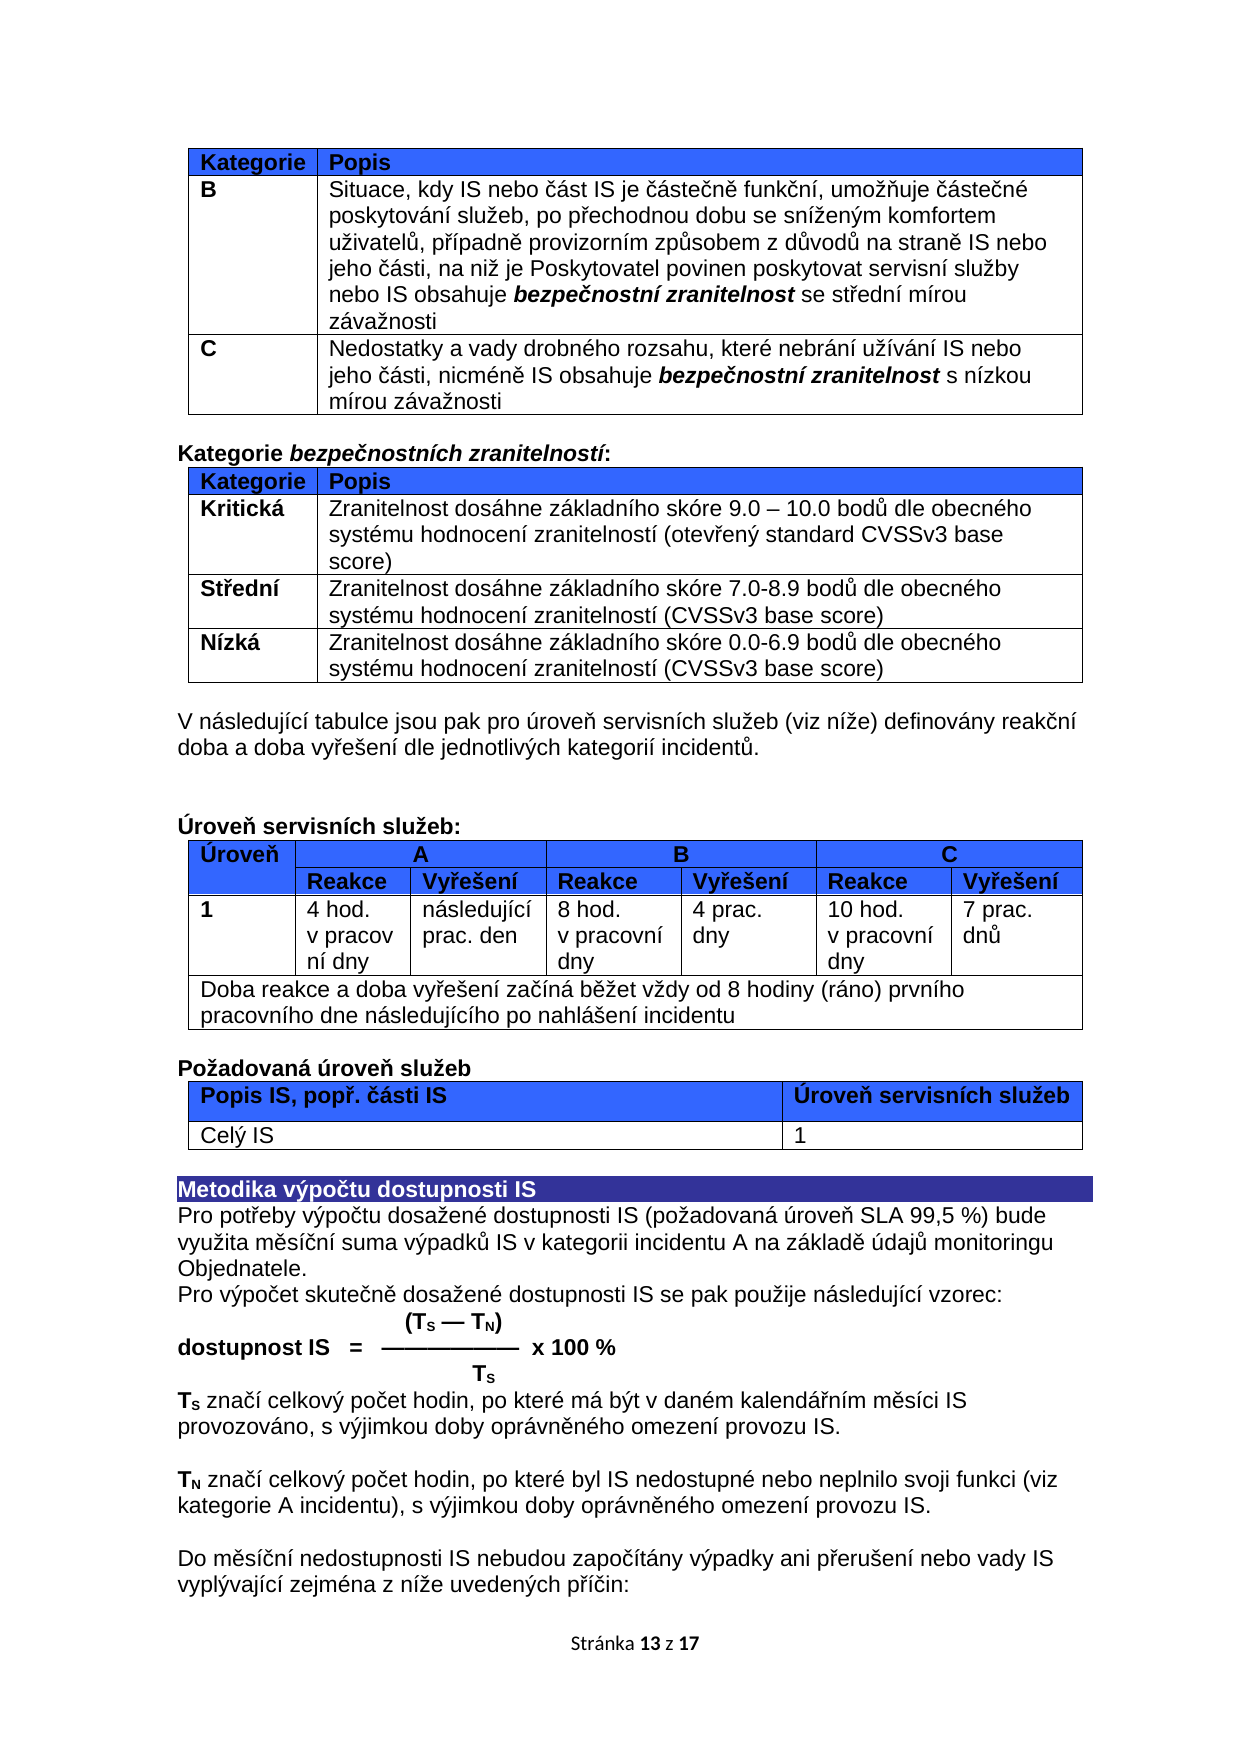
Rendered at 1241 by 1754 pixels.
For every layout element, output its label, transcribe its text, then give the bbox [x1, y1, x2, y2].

text TN značí celkový počet hodin, po které byl IS nedostupné nebo neplnilo svoji funkci (viz kategorie A incidentu), s výjimkou doby oprávněného omezení provozu IS. [177, 1466, 1093, 1518]
table_header Popis [318, 149, 1082, 175]
table_header Úroveň [189, 841, 295, 894]
table_cell Doba reakce a doba vyřešení začíná běžet vždy od 8 hodiny (ráno) prvního pracovního dne následujícího po nahlášení incidentu [189, 976, 1082, 1028]
table_header B [547, 841, 816, 867]
table_cell 1 [189, 896, 295, 975]
table_cell 10 hod. v pracovní dny [817, 896, 951, 975]
text dostupnost IS = —————— x 100 % [177, 1334, 1093, 1360]
table_cell B [189, 176, 317, 334]
table_cell Reakce [547, 868, 681, 894]
table_cell Zranitelnost dosáhne základního skóre 7.0-8.9 bodů dle obecného systému hodnocení zranitelností (CVSSv3 base score) [318, 575, 1082, 628]
table_cell 1 [783, 1122, 1082, 1148]
table_cell Nízká [189, 629, 317, 682]
text TS [398, 1360, 1093, 1387]
text Pro potřeby výpočtu dosažené dostupnosti IS (požadovaná úroveň SLA 99,5 %) bude využita měsíční suma výpadků IS v kategorii incidentu A na základě údajů monitoringu Objednatele. [177, 1202, 1093, 1281]
text Metodika výpočtu dostupnosti IS [177, 1176, 1093, 1202]
table_cell 8 hod. v pracovní dny [547, 896, 681, 975]
table_cell C [189, 335, 317, 414]
table_cell Reakce [296, 868, 410, 894]
table_header Popis IS, popř. části IS [189, 1082, 782, 1121]
table_cell Vyřešení [411, 868, 546, 894]
table_cell Střední [189, 575, 317, 628]
text Kategorie bezpečnostních zranitelností: [177, 440, 1093, 467]
table_header A [296, 841, 546, 867]
table_cell následující prac. den [411, 896, 546, 975]
text Pro výpočet skutečně dosažené dostupnosti IS se pak použije následující vzorec: [177, 1281, 1093, 1308]
table_cell Kritická [189, 495, 317, 574]
table_header C [817, 841, 1082, 867]
table_cell Celý IS [189, 1122, 782, 1148]
table_header Úroveň servisních služeb [783, 1082, 1082, 1121]
table_cell Vyřešení [682, 868, 816, 894]
text Do měsíční nedostupnosti IS nebudou započítány výpadky ani přerušení nebo vady IS vyplývající zejména z níže uvedených příčin: [177, 1545, 1093, 1597]
table_cell Vyřešení [952, 868, 1082, 894]
table_cell 4 hod. v pracovní dny [296, 896, 410, 975]
table_header Kategorie [189, 149, 317, 175]
table_cell Zranitelnost dosáhne základního skóre 0.0-6.9 bodů dle obecného systému hodnocení zranitelností (CVSSv3 base score) [318, 629, 1082, 682]
table_cell Reakce [817, 868, 951, 894]
text (TS — TN) [325, 1308, 1093, 1334]
table_header Popis [318, 468, 1082, 494]
table_header Kategorie [189, 468, 317, 494]
table_cell 4 prac. dny [682, 896, 816, 975]
table_cell Nedostatky a vady drobného rozsahu, které nebrání užívání IS nebo jeho části, nicméně IS obsahuje bezpečnostní zranitelnost s nízkou mírou závažnosti [318, 335, 1082, 414]
text TS značí celkový počet hodin, po které má být v daném kalendářním měsíci IS provozováno, s výjimkou doby oprávněného omezení provozu IS. [177, 1387, 1093, 1439]
text V následující tabulce jsou pak pro úroveň servisních služeb (viz níže) definovány reakční doba a doba vyřešení dle jednotlivých kategorií incidentů. [177, 708, 1093, 760]
text Úroveň servisních služeb: [177, 812, 1093, 840]
table_cell Zranitelnost dosáhne základního skóre 9.0 – 10.0 bodů dle obecného systému hodnocení zranitelností (otevřený standard CVSSv3 base score) [318, 495, 1082, 574]
table_cell 7 prac. dnů [952, 896, 1082, 975]
table_cell Situace, kdy IS nebo část IS je částečně funkční, umožňuje částečné poskytování služeb, po přechodnou dobu se sníženým komfortem uživatelů, případně provizorním způsobem z důvodů na straně IS nebo jeho části, na niž je Poskytovatel povinen poskytovat servisní služby nebo IS obsahuje bezpečnostní zranitelnost se střední mírou závažnosti [318, 176, 1082, 334]
text Požadovaná úroveň služeb [177, 1054, 1093, 1081]
